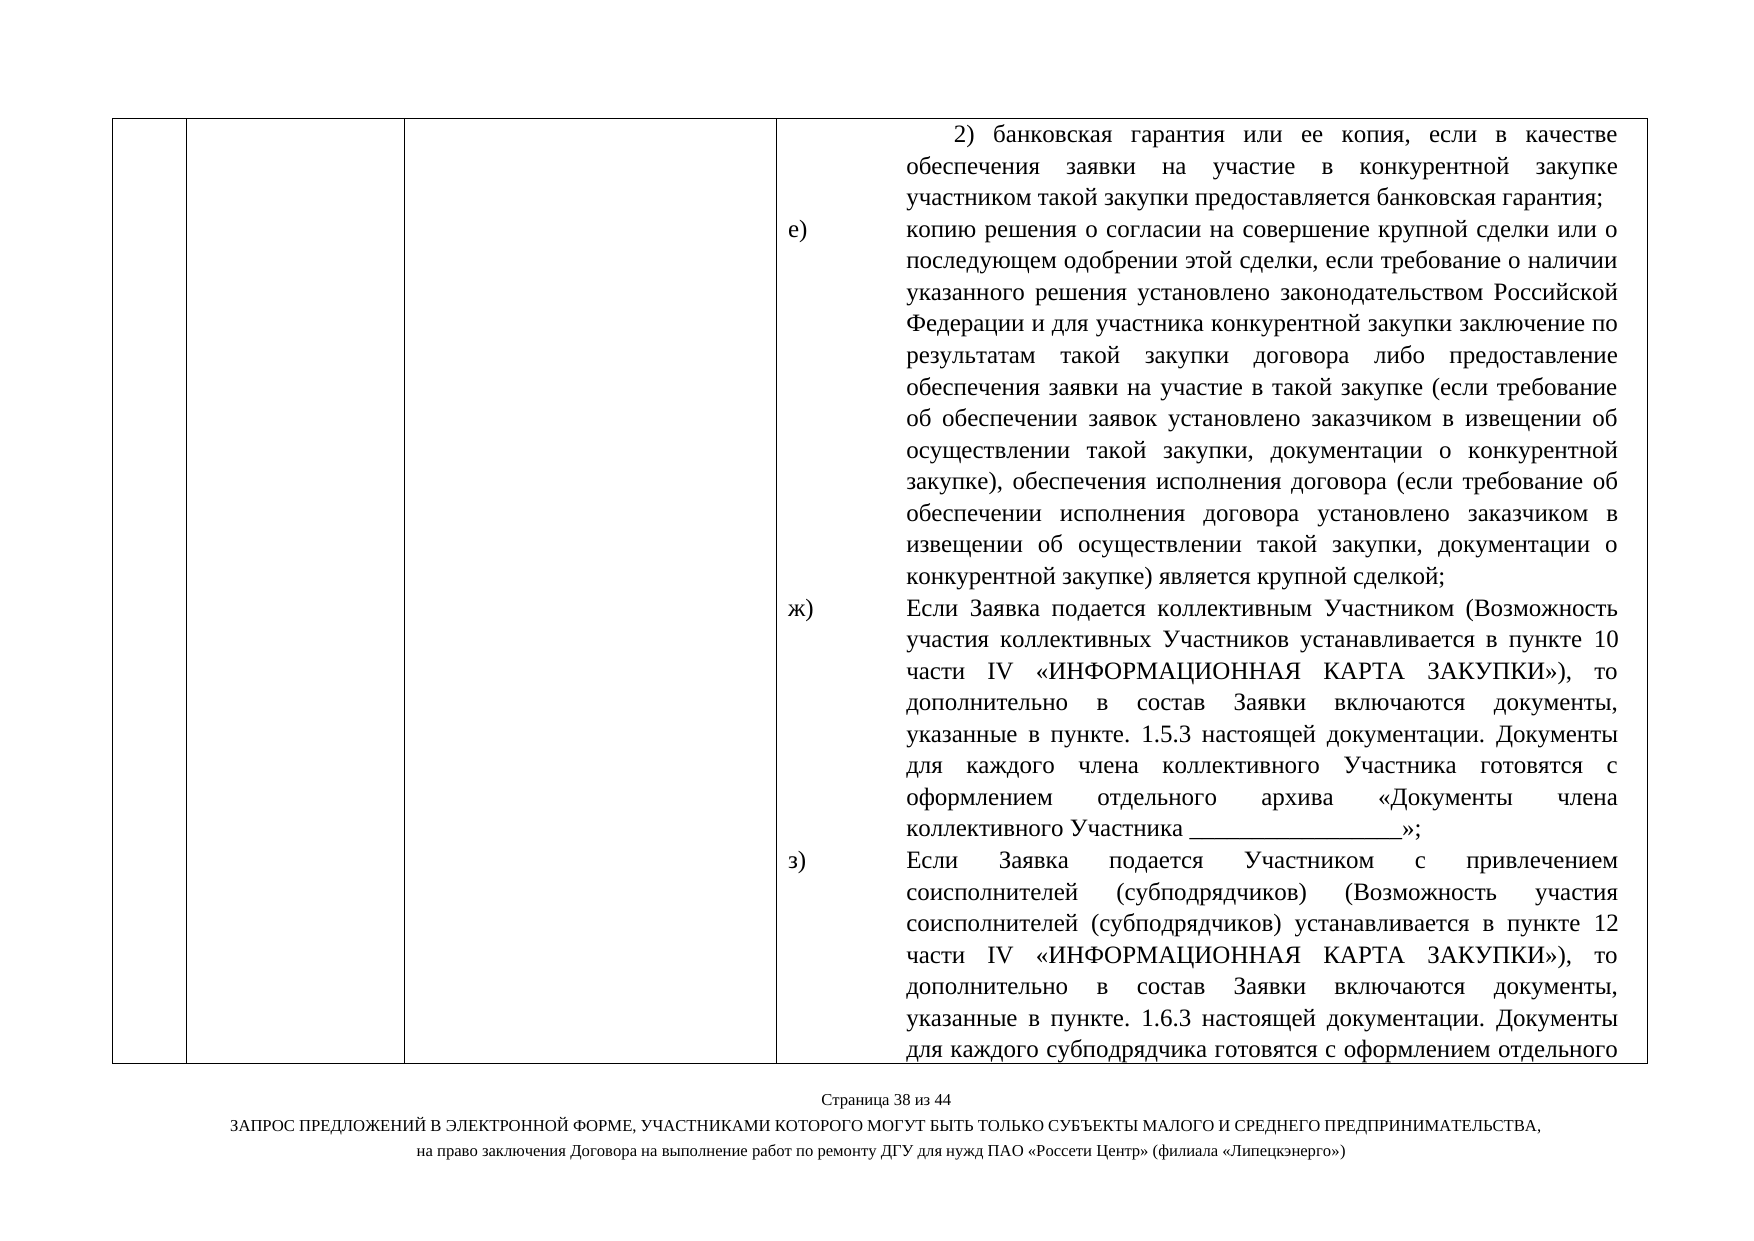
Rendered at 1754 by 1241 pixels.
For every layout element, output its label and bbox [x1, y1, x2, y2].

table_cell [405, 119, 776, 1063]
table_cell [187, 119, 404, 1063]
table_cell [113, 119, 186, 1063]
table_cell [777, 119, 1647, 1063]
